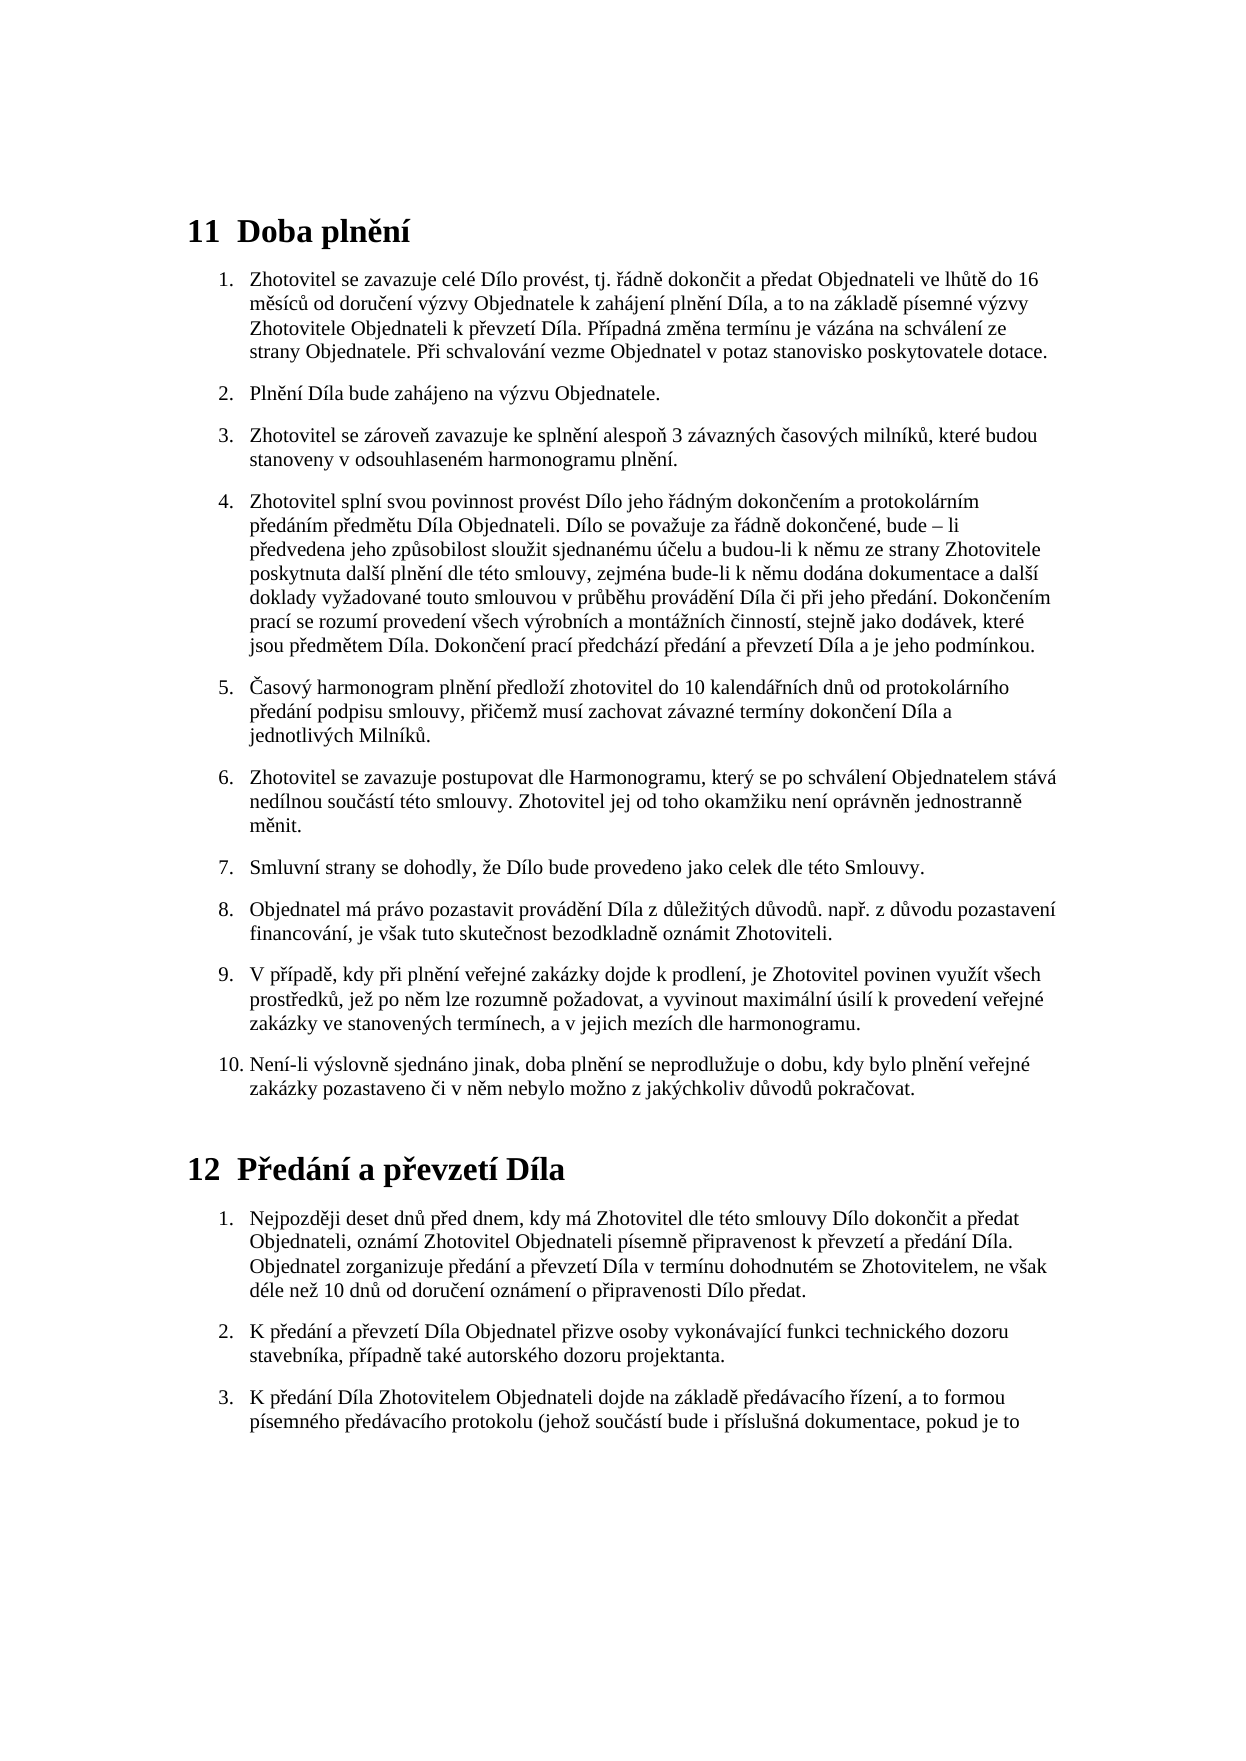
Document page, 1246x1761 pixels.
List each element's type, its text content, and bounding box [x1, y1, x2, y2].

list 1. Zhotovitel se zavazuje celé Dílo provést, tj. řádně dokončit a předat Objednateli ve lhůtě do 16 měsíců od doručení výzvy Objednatele k zahájení plnění Díla, a to na základě písemné výzvy Zhotovitele Objednateli k převzetí Díla. Případná změna termínu je vázána na schválení ze strany Objednatele. Při schvalování vezme Objednatel v potaz stanovisko poskytovatele dotace. [218, 267, 1059, 363]
list 5. Časový harmonogram plnění předloží zhotovitel do 10 kalendářních dnů od protokolárního předání podpisu smlouvy, přičemž musí zachovat závazné termíny dokončení Díla a jednotlivých Milníků. [218, 675, 1059, 747]
subtitle 11 Doba plnění [187, 211, 1059, 249]
list 8. Objednatel má právo pozastavit provádění Díla z důležitých důvodů. např. z důvodu pozastavení financování, je však tuto skutečnost bezodkladně oznámit Zhotoviteli. [218, 897, 1059, 945]
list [218, 1385, 1059, 1433]
list 10. Není-li výslovně sjednáno jinak, doba plnění se neprodlužuje o dobu, kdy bylo plnění veřejné zakázky pozastaveno či v něm nebylo možno z jakýchkoliv důvodů pokračovat. [218, 1052, 1059, 1100]
list 2. K předání a převzetí Díla Objednatel přizve osoby vykonávající funkci technického dozoru stavebníka, případně také autorského dozoru projektanta. [218, 1319, 1059, 1367]
list 2. Plnění Díla bude zahájeno na výzvu Objednatele. [218, 381, 1059, 405]
subtitle 12 Předání a převzetí Díla [187, 1149, 1059, 1188]
list 1. Nejpozději deset dnů před dnem, kdy má Zhotovitel dle této smlouvy Dílo dokončit a předat Objednateli, oznámí Zhotovitel Objednateli písemně připravenost k převzetí a předání Díla. Objednatel zorganizuje předání a převzetí Díla v termínu dohodnutém se Zhotovitelem, ne však déle než 10 dnů od doručení oznámení o připravenosti Dílo předat. [218, 1205, 1059, 1302]
list 4. Zhotovitel splní svou povinnost provést Dílo jeho řádným dokončením a protokolárním předáním předmětu Díla Objednateli. Dílo se považuje za řádně dokončené, bude – li předvedena jeho způsobilost sloužit sjednanému účelu a budou-li k němu ze strany Zhotovitele poskytnuta další plnění dle této smlouvy, zejména bude-li k němu dodána dokumentace a další doklady vyžadované touto smlouvou v průběhu provádění Díla či při jeho předání. Dokončením prací se rozumí provedení všech výrobních a montážních činností, stejně jako dodávek, které jsou předmětem Díla. Dokončení prací předchází předání a převzetí Díla a je jeho podmínkou. [218, 489, 1059, 657]
list 7. Smluvní strany se dohodly, že Dílo bude provedeno jako celek dle této Smlouvy. [218, 855, 1059, 879]
list 3. Zhotovitel se zároveň zavazuje ke splnění alespoň 3 závazných časových milníků, které budou stanoveny v odsouhlaseném harmonogramu plnění. [218, 423, 1059, 471]
list 9. V případě, kdy při plnění veřejné zakázky dojde k prodlení, je Zhotovitel povinen využít všech prostředků, jež po něm lze rozumně požadovat, a vyvinout maximální úsilí k provedení veřejné zakázky ve stanovených termínech, a v jejich mezích dle harmonogramu. [218, 962, 1059, 1034]
list 6. Zhotovitel se zavazuje postupovat dle Harmonogramu, který se po schválení Objednatelem stává nedílnou součástí této smlouvy. Zhotovitel jej od toho okamžiku není oprávněn jednostranně měnit. [218, 765, 1059, 837]
